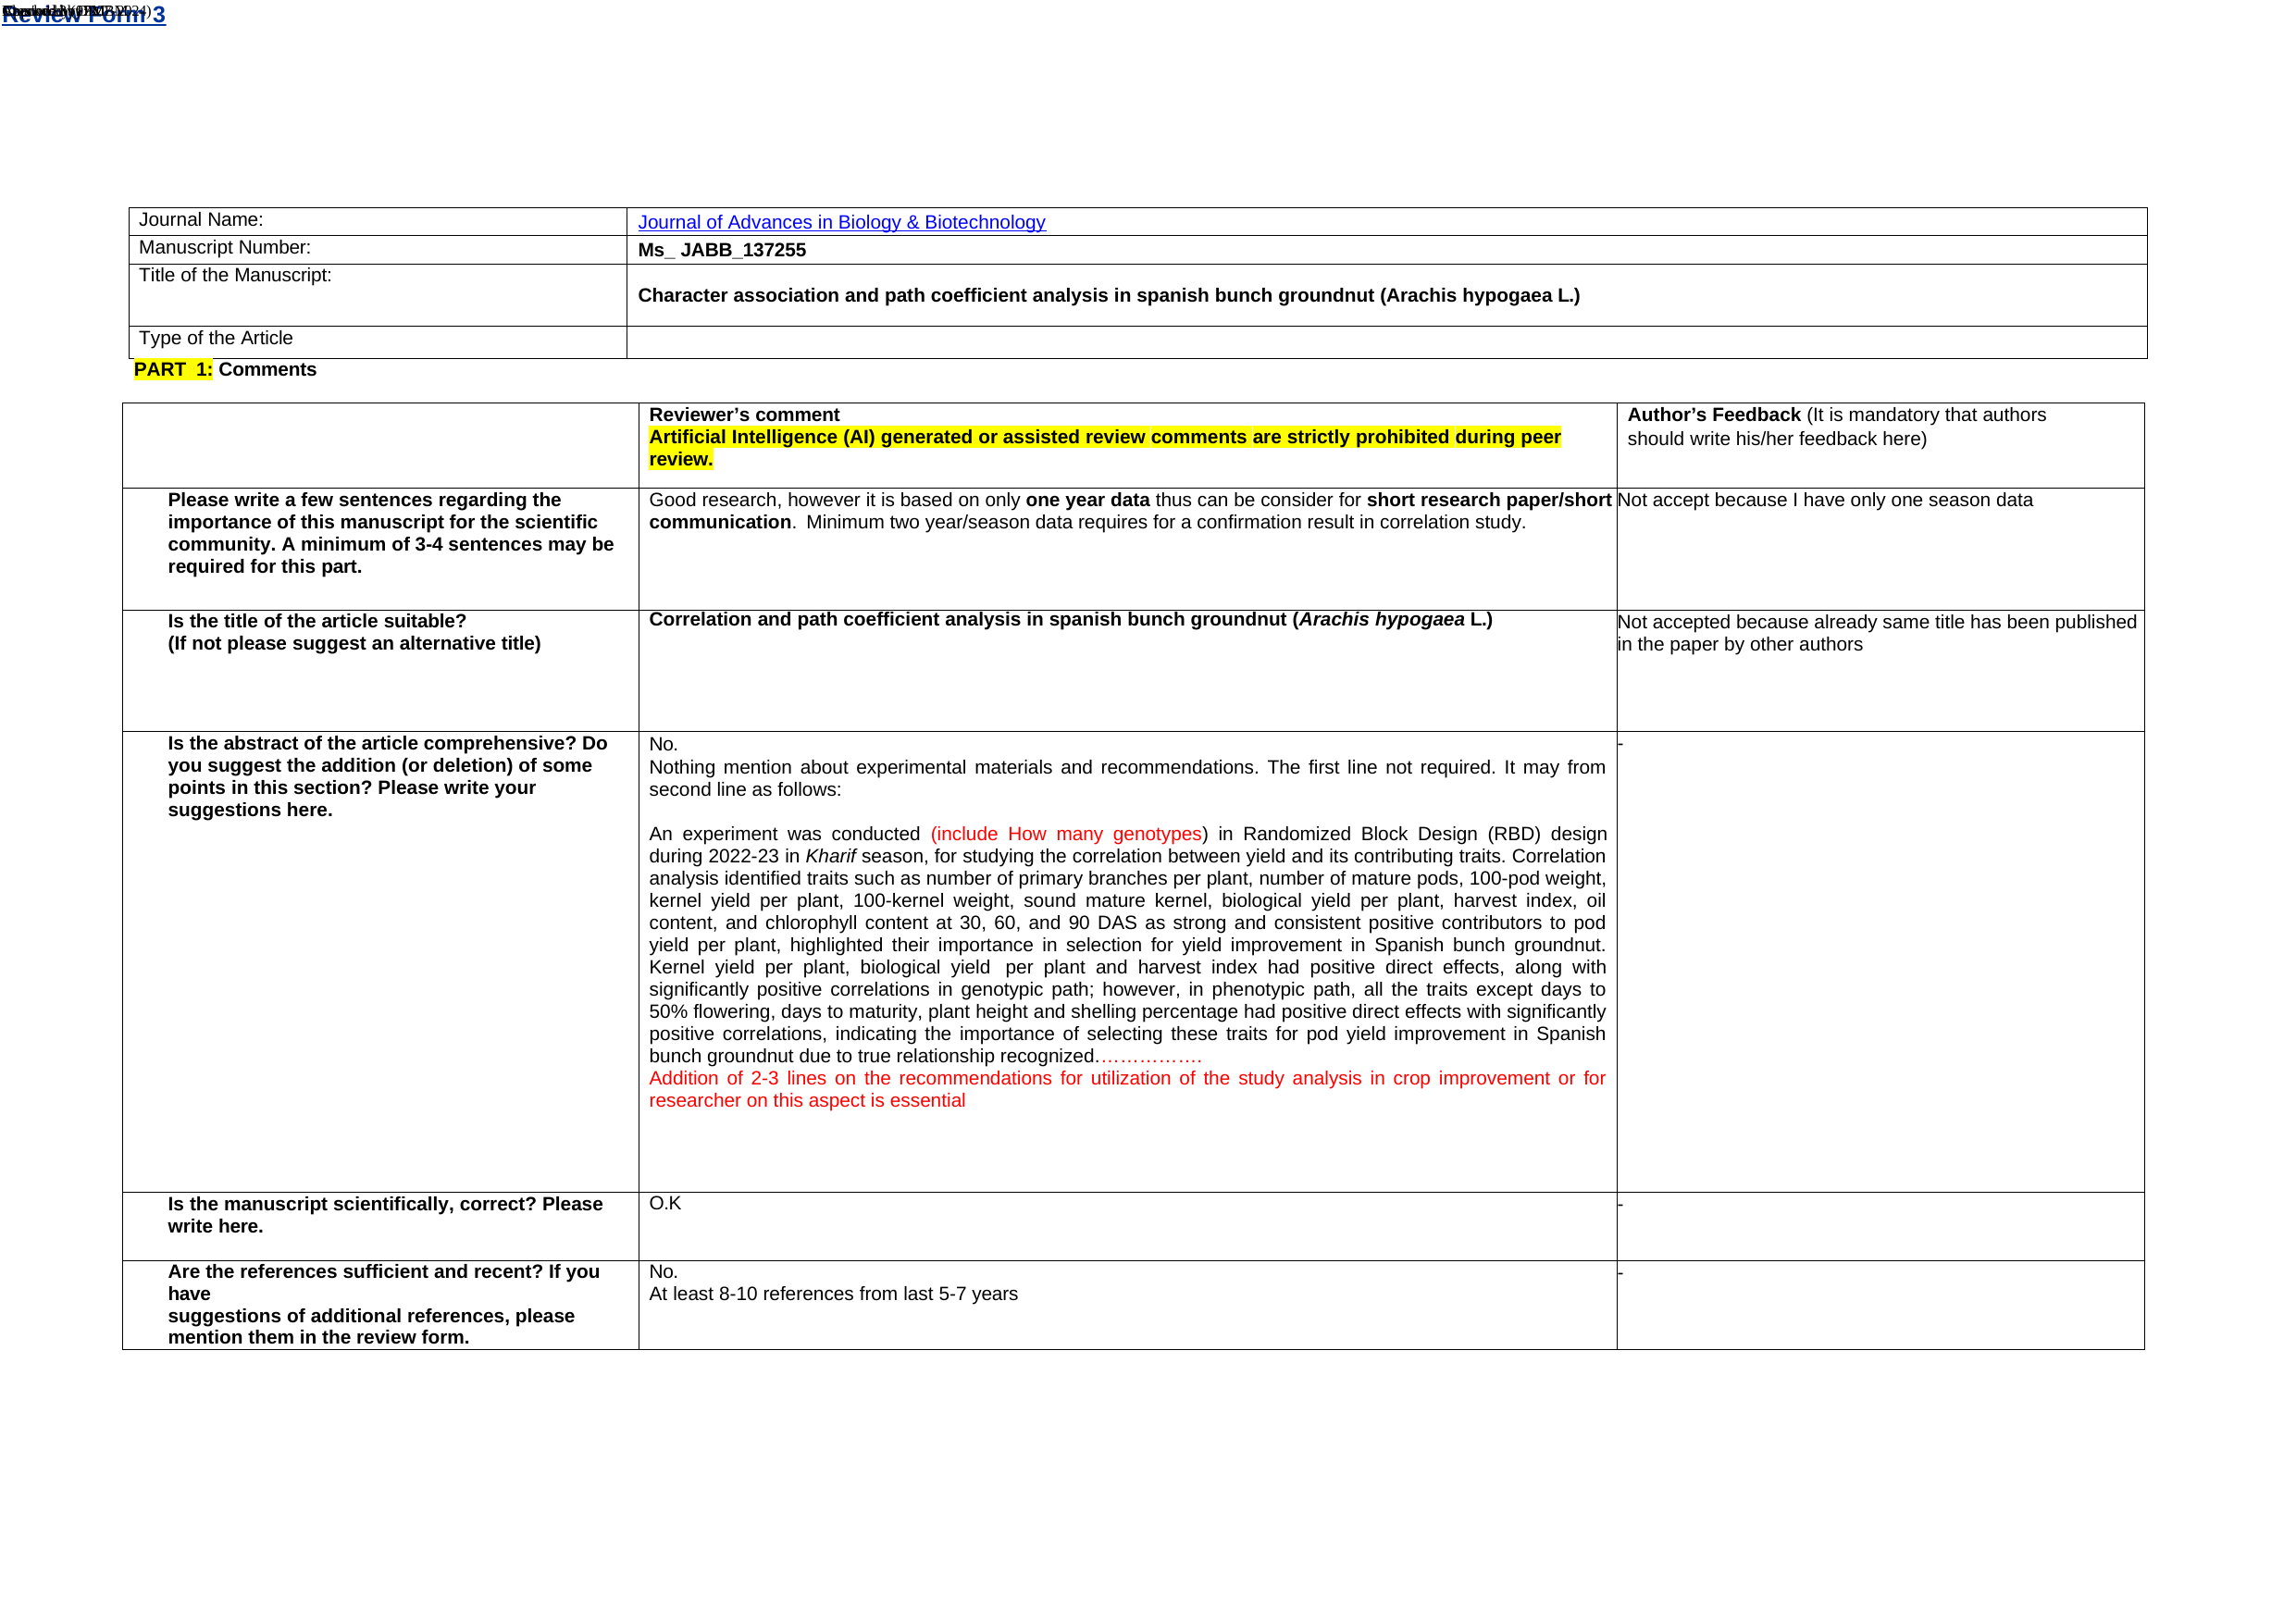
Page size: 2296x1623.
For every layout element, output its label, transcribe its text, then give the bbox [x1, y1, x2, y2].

table_cell [627, 327, 2147, 358]
table_cell Not accept because I have only one season data [1618, 489, 2144, 609]
table_cell - [1618, 1193, 2144, 1260]
table_header Journal Name: [130, 208, 627, 235]
table_header PART 1: Comments [123, 359, 2144, 403]
table_header Journal of Advances in Biology & Biotechnology [627, 208, 2147, 235]
table_cell [123, 403, 639, 488]
table_cell No. At least 8-10 references from last 5-7 years [639, 1261, 1617, 1349]
table_cell Good research, however it is based on only one year data thus can be consider for short research paper/short communication. Minimum two year/season data requires for a confirmation result in correlation study. [639, 489, 1617, 609]
table_cell Is the abstract of the article comprehensive? Do you suggest the addition (or deletion) of some points in this section? Please write your suggestions here. [123, 732, 639, 1192]
table_cell Not accepted because already same title has been published in the paper by other authors [1618, 611, 2144, 731]
table_cell O.K [639, 1193, 1617, 1260]
table_cell Ms_ JABB_137255 [627, 236, 2147, 263]
table_cell Correlation and path coefficient analysis in spanish bunch groundnut (Arachis hypogaea L.) [639, 611, 1617, 731]
table_cell Please write a few sentences regarding the importance of this manuscript for the scientific community. A minimum of 3-4 sentences may be required for this part. [123, 489, 639, 609]
table_cell - [1618, 1261, 2144, 1349]
table_cell Character association and path coefficient analysis in spanish bunch groundnut (Arachis hypogaea L.) [627, 265, 2147, 326]
table_cell Are the references sufficient and recent? If you have suggestions of additional references, please mention them in the review form. [123, 1261, 639, 1349]
table_cell No. Nothing mention about experimental materials and recommendations. The first line not required. It may from second line as follows: An experiment was conducted (include How many genotypes) in Randomized Block Design (RBD) design during 2022-23 in Kharif season, for studying the correlation between yield and its contributing traits. Correlation analysis identified traits such as number of primary branches per plant, number of mature pods, 100-pod weight, kernel yield per plant, 100-kernel weight, sound mature kernel, biological yield per plant, harvest index, oil content, and chlorophyll content at 30, 60, and 90 DAS as strong and consistent positive contributors to pod yield per plant, highlighted their importance in selection for yield improvement in Spanish bunch groundnut. Kernel yield per plant, biological yield per plant and harvest index had positive direct effects, along with significantly positive correlations in genotypic path; however, in phenotypic path, all the traits except days to 50% flowering, days to maturity, plant height and shelling percentage had positive direct effects with significantly positive correlations, indicating the importance of selecting these traits for pod yield improvement in Spanish bunch groundnut due to true relationship recognized.……………. Addition of 2-3 lines on the recommendations for utilization of the study analysis in crop improvement or for researcher on this aspect is essential [639, 732, 1617, 1192]
table_cell Manuscript Number: [130, 236, 627, 263]
table_cell Type of the Article [130, 327, 627, 358]
table_cell Is the title of the article suitable? (If not please suggest an alternative title) [123, 611, 639, 731]
table_cell Reviewer’s comment Artificial Intelligence (AI) generated or assisted review comments are strictly prohibited during peer review. [639, 403, 1617, 488]
table_cell Is the manuscript scientifically, correct? Please write here. [123, 1193, 639, 1260]
table_cell - [1618, 732, 2144, 1192]
table_cell Author’s Feedback (It is mandatory that authors should write his/her feedback here) [1618, 403, 2144, 488]
table_cell Title of the Manuscript: [130, 265, 627, 326]
